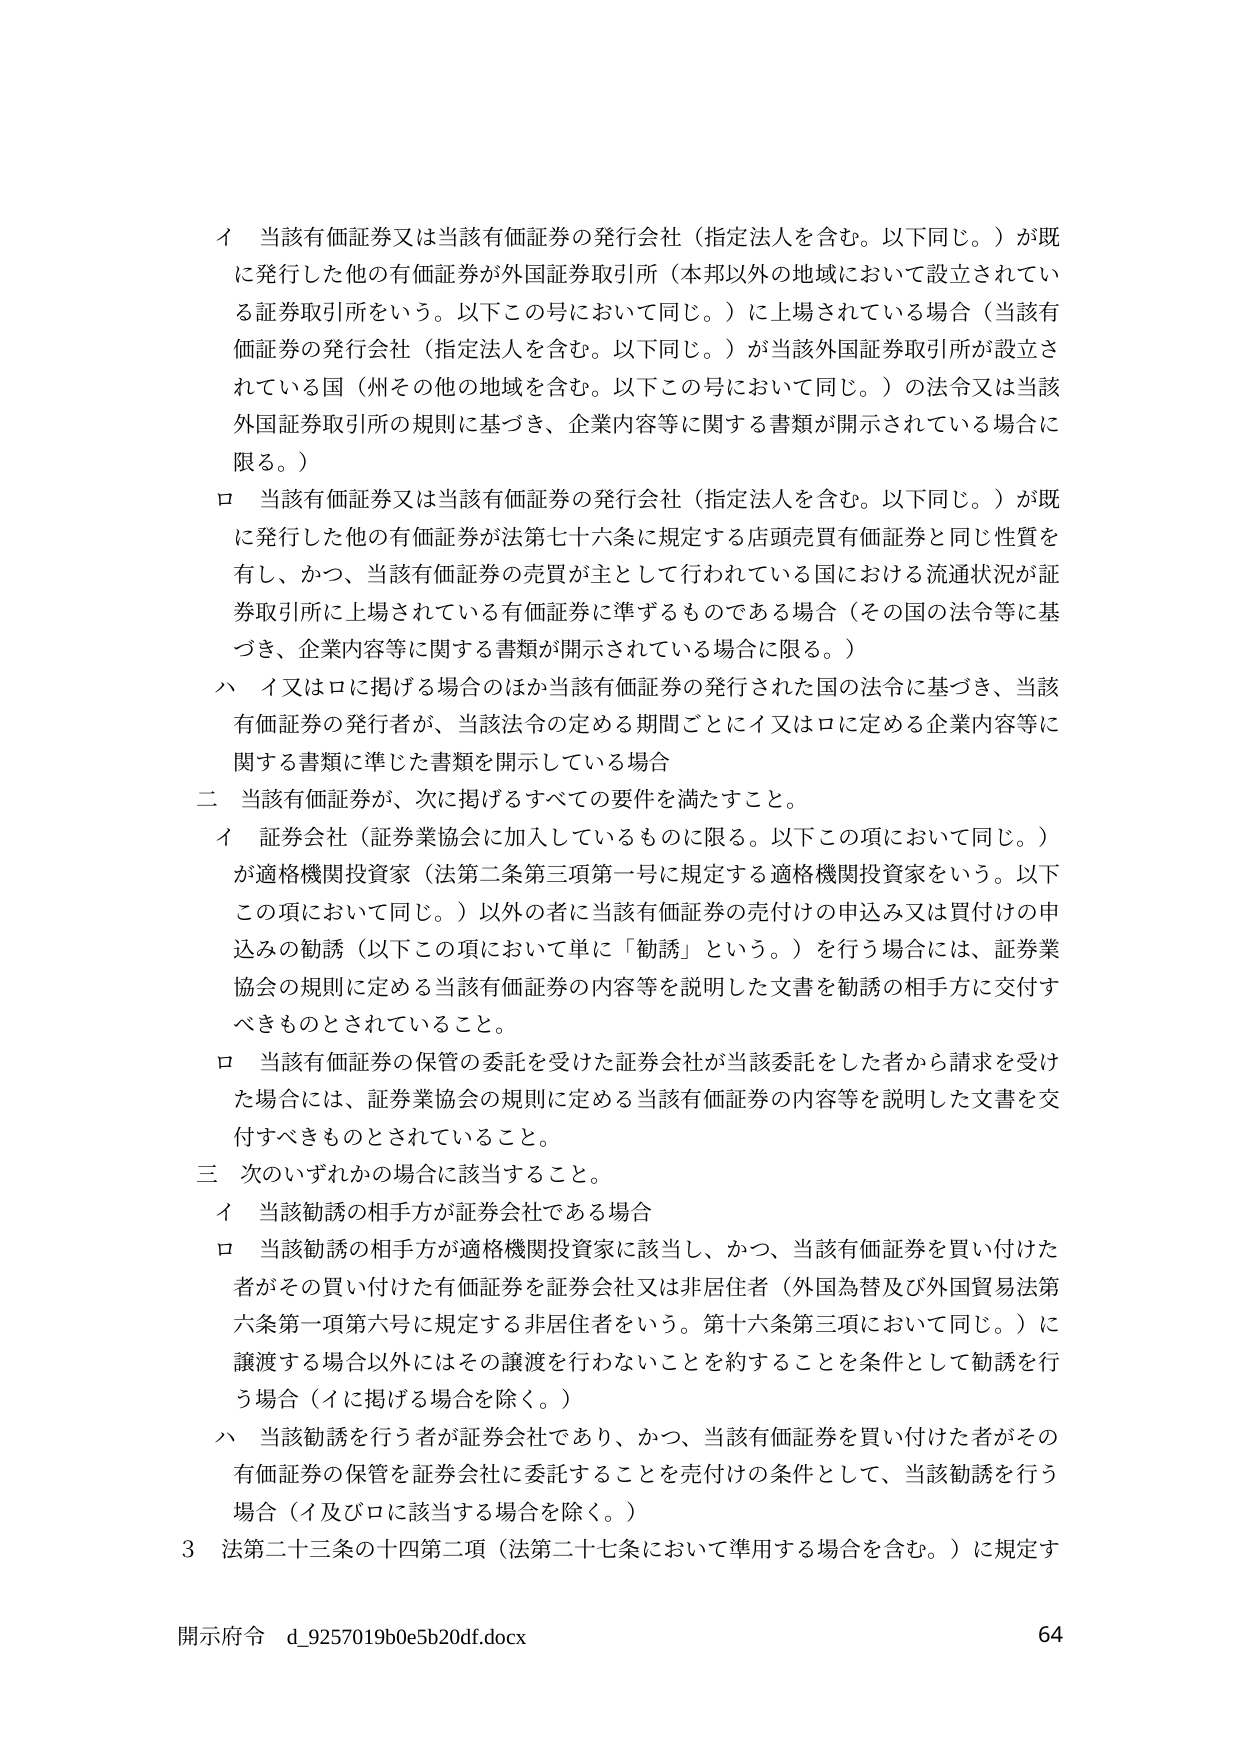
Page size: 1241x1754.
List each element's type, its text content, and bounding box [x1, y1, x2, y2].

text ロ 当該有価証券の保管の委託を受けた証券会社が当該委託をした者から請求を受けた場合には、証券業協会の規則に定める当該有価証券の内容等を説明した文書を交付すべきものとされていること。 [214, 1042, 1063, 1154]
text イ 当該有価証券又は当該有価証券の発行会社（指定法人を含む。以下同じ。）が既に発行した他の有価証券が外国証券取引所（本邦以外の地域において設立されている証券取引所をいう。以下この号において同じ。）に上場されている場合（当該有価証券の発行会社（指定法人を含む。以下同じ。）が当該外国証券取引所が設立されている国（州その他の地域を含む。以下この号において同じ。）の法令又は当該外国証券取引所の規則に基づき、企業内容等に関する書類が開示されている場合に限る。） [214, 217, 1063, 479]
text ロ 当該有価証券又は当該有価証券の発行会社（指定法人を含む。以下同じ。）が既に発行した他の有価証券が法第七十六条に規定する店頭売買有価証券と同じ性質を有し、かつ、当該有価証券の売買が主として行われている国における流通状況が証券取引所に上場されている有価証券に準ずるものである場合（その国の法令等に基づき、企業内容等に関する書類が開示されている場合に限る。） [214, 479, 1063, 667]
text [177, 1529, 1063, 1567]
text 三 次のいずれかの場合に該当すること。 [196, 1154, 1063, 1192]
text イ 当該勧誘の相手方が証券会社である場合 [214, 1192, 1063, 1229]
text 二 当該有価証券が、次に掲げるすべての要件を満たすこと。 [196, 779, 1063, 817]
text ハ 当該勧誘を行う者が証券会社であり、かつ、当該有価証券を買い付けた者がその有価証券の保管を証券会社に委託することを売付けの条件として、当該勧誘を行う場合（イ及びロに該当する場合を除く。） [214, 1417, 1063, 1529]
text ロ 当該勧誘の相手方が適格機関投資家に該当し、かつ、当該有価証券を買い付けた者がその買い付けた有価証券を証券会社又は非居住者（外国為替及び外国貿易法第六条第一項第六号に規定する非居住者をいう。第十六条第三項において同じ。）に譲渡する場合以外にはその譲渡を行わないことを約することを条件として勧誘を行う場合（イに掲げる場合を除く。） [214, 1229, 1063, 1417]
text イ 証券会社（証券業協会に加入しているものに限る。以下この項において同じ。）が適格機関投資家（法第二条第三項第一号に規定する適格機関投資家をいう。以下この項において同じ。）以外の者に当該有価証券の売付けの申込み又は買付けの申込みの勧誘（以下この項において単に「勧誘」という。）を行う場合には、証券業協会の規則に定める当該有価証券の内容等を説明した文書を勧誘の相手方に交付すべきものとされていること。 [214, 817, 1063, 1042]
text ハ イ又はロに掲げる場合のほか当該有価証券の発行された国の法令に基づき、当該有価証券の発行者が、当該法令の定める期間ごとにイ又はロに定める企業内容等に関する書類に準じた書類を開示している場合 [214, 667, 1063, 779]
